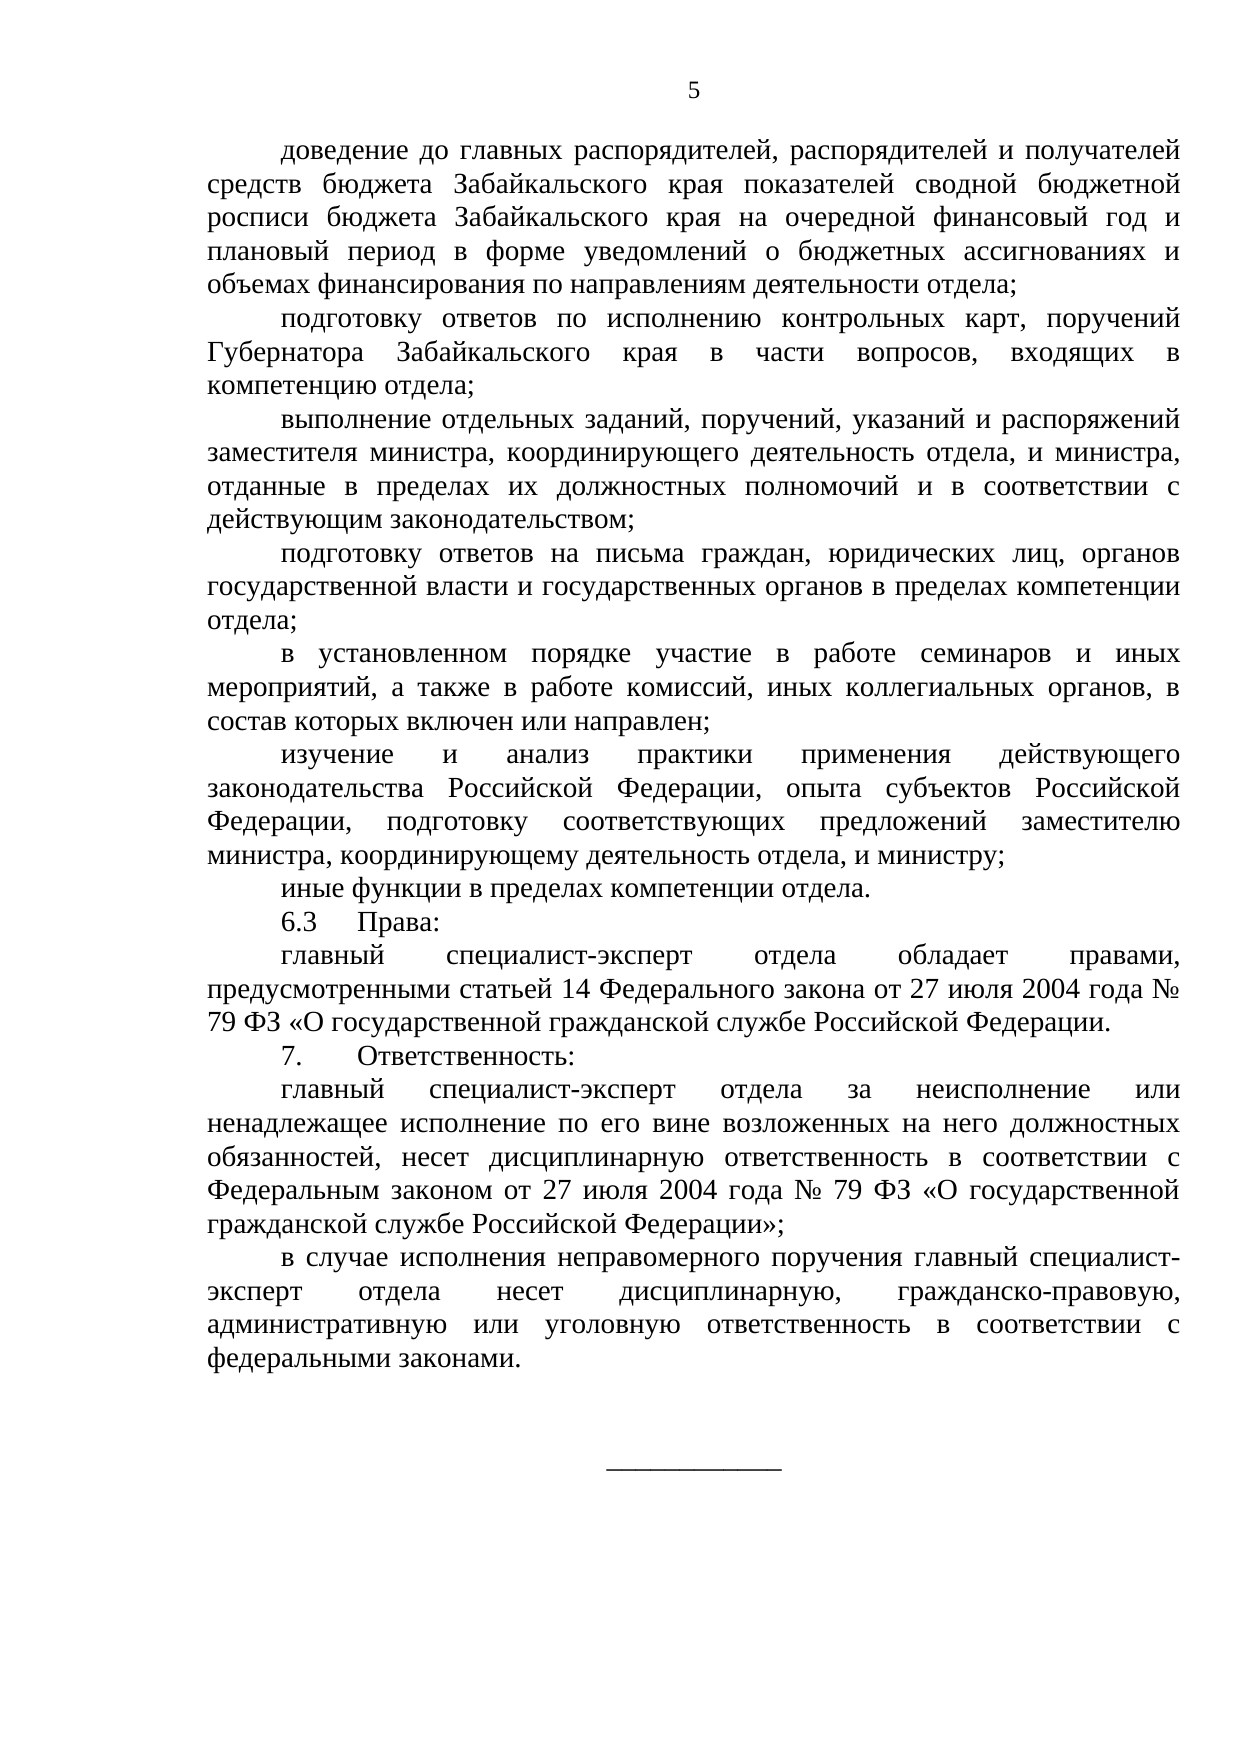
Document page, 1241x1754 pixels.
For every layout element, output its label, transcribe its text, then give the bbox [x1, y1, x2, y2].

text главный специалист-эксперт отдела за неисполнение или ненадлежащее исполнение по его вине возложенных на него должностных обязанностей, несет дисциплинарную ответственность в соответствии с Федеральным законом от 27 июля 2004 года № 79 ФЗ «О государственной гражданской службе Российской Федерации»; [207, 1072, 1181, 1239]
text главный специалист-эксперт отдела обладает правами, предусмотренными статьей 14 Федерального закона от 27 июля 2004 года № 79 ФЗ «О государственной гражданской службе Российской Федерации. [207, 937, 1181, 1038]
text доведение до главных распорядителей, распорядителей и получателей средств бюджета Забайкальского края показателей сводной бюджетной росписи бюджета Забайкальского края на очередной финансовый год и плановый период в форме уведомлений о бюджетных ассигнованиях и объемах финансирования по направлениям деятельности отдела; [207, 132, 1181, 300]
text выполнение отдельных заданий, поручений, указаний и распоряжений заместителя министра, координирующего деятельность отдела, и министра, отданные в пределах их должностных полномочий и в соответствии с действующим законодательством; [207, 401, 1181, 535]
text в случае исполнения неправомерного поручения главный специалист-эксперт отдела несет дисциплинарную, гражданско-правовую, административную или уголовную ответственность в соответствии с федеральными законами. [207, 1239, 1181, 1373]
text ____________ [207, 1441, 1181, 1474]
text подготовку ответов на письма граждан, юридических лиц, органов государственной власти и государственных органов в пределах компетенции отдела; [207, 535, 1181, 636]
text 6.3 Права: [207, 904, 1181, 937]
text иные функции в пределах компетенции отдела. [207, 870, 1181, 904]
text 7. Ответственность: [207, 1038, 1181, 1072]
text изучение и анализ практики применения действующего законодательства Российской Федерации, опыта субъектов Российской Федерации, подготовку соответствующих предложений заместителю министра, координирующему деятельность отдела, и министру; [207, 736, 1181, 870]
text подготовку ответов по исполнению контрольных карт, поручений Губернатора Забайкальского края в части вопросов, входящих в компетенцию отдела; [207, 300, 1181, 401]
text в установленном порядке участие в работе семинаров и иных мероприятий, а также в работе комиссий, иных коллегиальных органов, в состав которых включен или направлен; [207, 636, 1181, 736]
